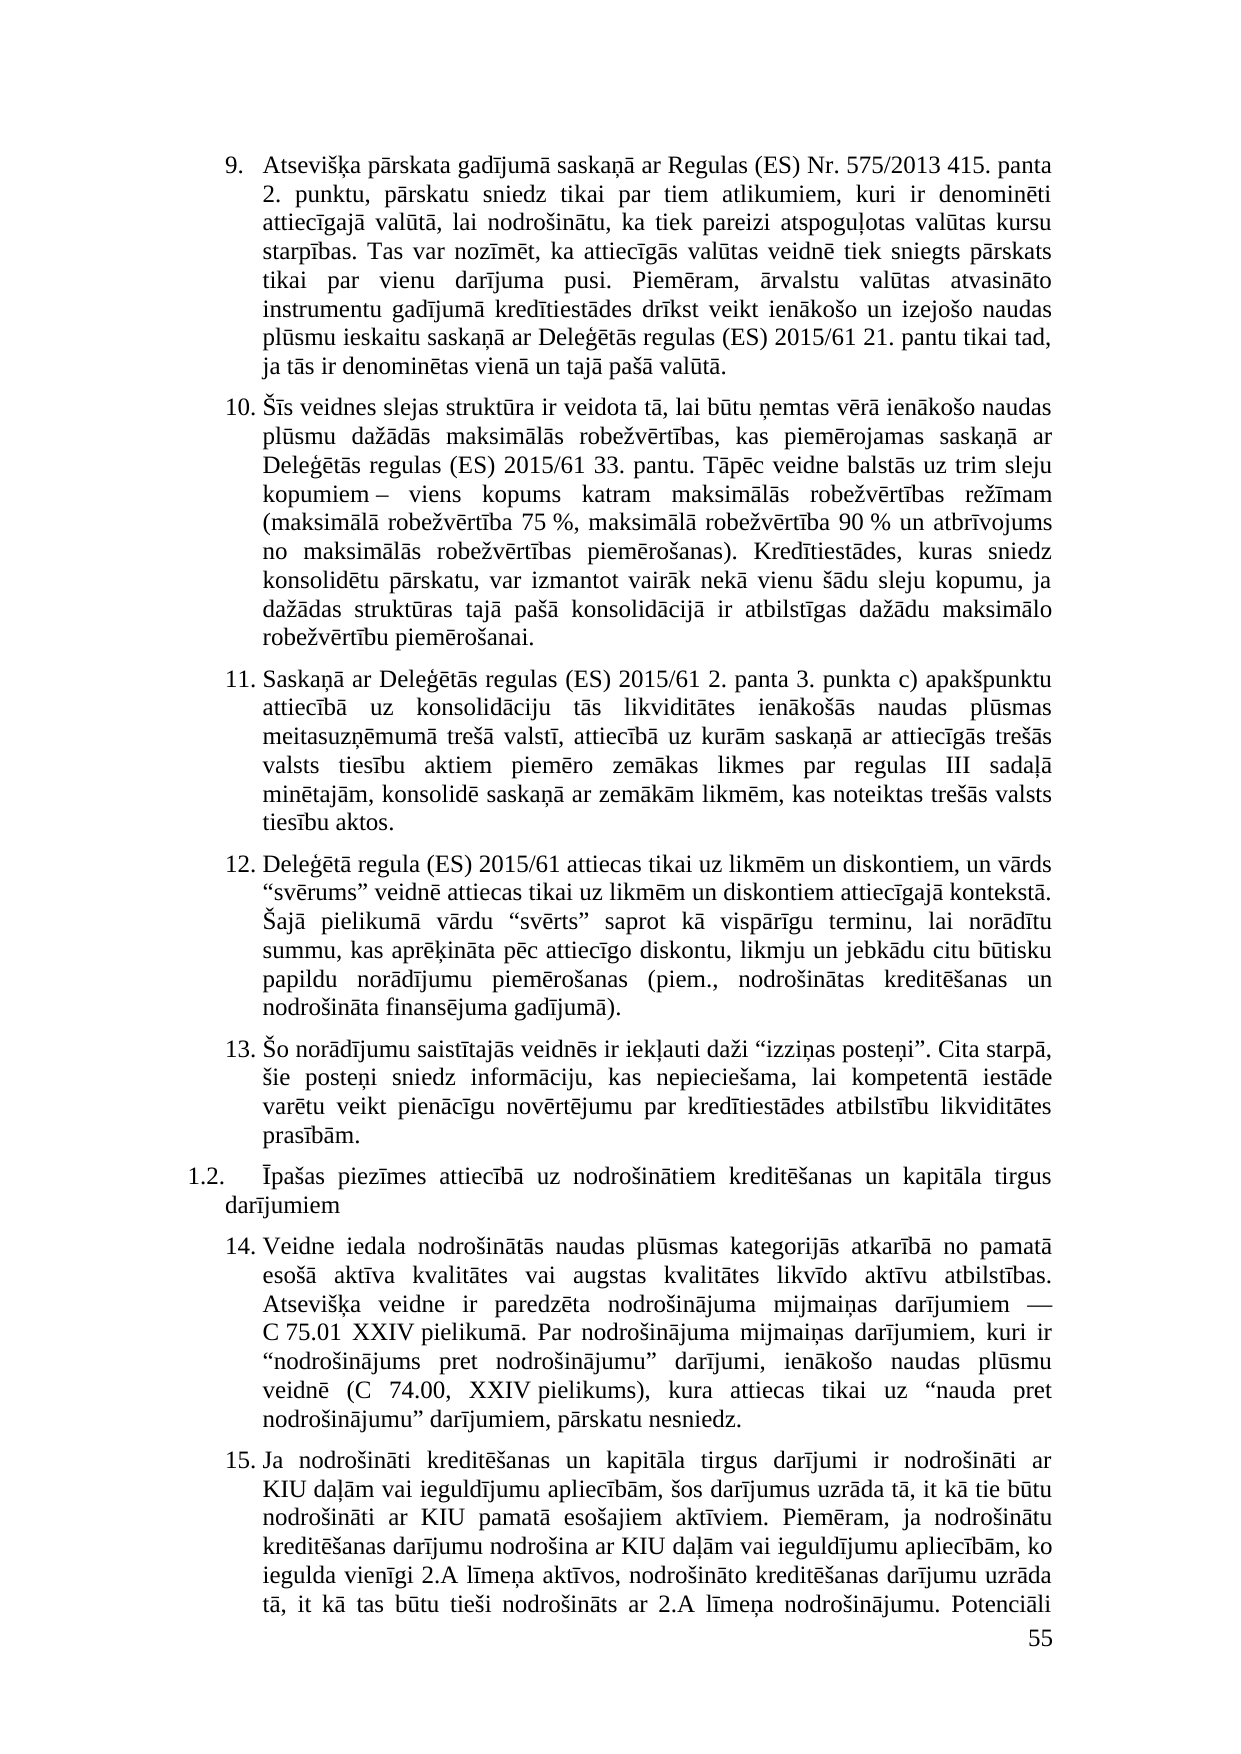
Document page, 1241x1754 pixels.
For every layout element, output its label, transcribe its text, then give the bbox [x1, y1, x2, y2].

text Šo norādījumu saistītajās veidnēs ir iekļauti daži “izziņas posteņi”. Cita starpā, šie posteņi sniedz informāciju, kas nepieciešama, lai kompetentā iestāde varētu veikt pienācīgu novērtējumu par kredītiestādes atbilstību likviditātes prasībām. [225, 1034, 1053, 1149]
text Šīs veidnes slejas struktūra ir veidota tā, lai būtu ņemtas vērā ienākošo naudas plūsmu dažādās maksimālās robežvērtības, kas piemērojamas saskaņā ar Deleģētās regulas (ES) 2015/61 33. pantu. Tāpēc veidne balstās uz trim sleju kopumiem – viens kopums katram maksimālās robežvērtības režīmam (maksimālā robežvērtība 75 %, maksimālā robežvērtība 90 % un atbrīvojums no maksimālās robežvērtības piemērošanas). Kredītiestādes, kuras sniedz konsolidētu pārskatu, var izmantot vairāk nekā vienu šādu sleju kopumu, ja dažādas struktūras tajā pašā konsolidācijā ir atbilstīgas dažādu maksimālo robežvērtību piemērošanai. [225, 392, 1053, 651]
text Veidne iedala nodrošinātās naudas plūsmas kategorijās atkarībā no pamatā esošā aktīva kvalitātes vai augstas kvalitātes likvīdo aktīvu atbilstības. Atsevišķa veidne ir paredzēta nodrošinājuma mijmaiņas darījumiem — C 75.01 XXIV pielikumā. Par nodrošinājuma mijmaiņas darījumiem, kuri ir “nodrošinājums pret nodrošinājumu” darījumi, ienākošo naudas plūsmu veidnē (C 74.00, XXIV pielikums), kura attiecas tikai uz “nauda pret nodrošinājumu” darījumiem, pārskatu nesniedz. [225, 1231, 1053, 1432]
text Atsevišķa pārskata gadījumā saskaņā ar Regulas (ES) Nr. 575/2013 415. panta 2. punktu, pārskatu sniedz tikai par tiem atlikumiem, kuri ir denominēti attiecīgajā valūtā, lai nodrošinātu, ka tiek pareizi atspoguļotas valūtas kursu starpības. Tas var nozīmēt, ka attiecīgās valūtas veidnē tiek sniegts pārskats tikai par vienu darījuma pusi. Piemēram, ārvalstu valūtas atvasināto instrumentu gadījumā kredītiestādes drīkst veikt ienākošo un izejošo naudas plūsmu ieskaitu saskaņā ar Deleģētās regulas (ES) 2015/61 21. pantu tikai tad, ja tās ir denominētas vienā un tajā pašā valūtā. [225, 150, 1053, 380]
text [225, 1445, 1053, 1617]
text Deleģētā regula (ES) 2015/61 attiecas tikai uz likmēm un diskontiem, un vārds “svērums” veidnē attiecas tikai uz likmēm un diskontiem attiecīgajā kontekstā. Šajā pielikumā vārdu “svērts” saprot kā vispārīgu terminu, lai norādītu summu, kas aprēķināta pēc attiecīgo diskontu, likmju un jebkādu citu būtisku papildu norādījumu piemērošanas (piem., nodrošinātas kreditēšanas un nodrošināta finansējuma gadījumā). [225, 849, 1053, 1021]
list 1.2. Īpašas piezīmes attiecībā uz nodrošinātiem kreditēšanas un kapitāla tirgus darījumiem [187, 1161, 1053, 1219]
text Saskaņā ar Deleģētās regulas (ES) 2015/61 2. panta 3. punkta c) apakšpunktu attiecībā uz konsolidāciju tās likviditātes ienākošās naudas plūsmas meitasuzņēmumā trešā valstī, attiecībā uz kurām saskaņā ar attiecīgās trešās valsts tiesību aktiem piemēro zemākas likmes par regulas III sadaļā minētajām, konsolidē saskaņā ar zemākām likmēm, kas noteiktas trešās valsts tiesību aktos. [225, 664, 1053, 836]
